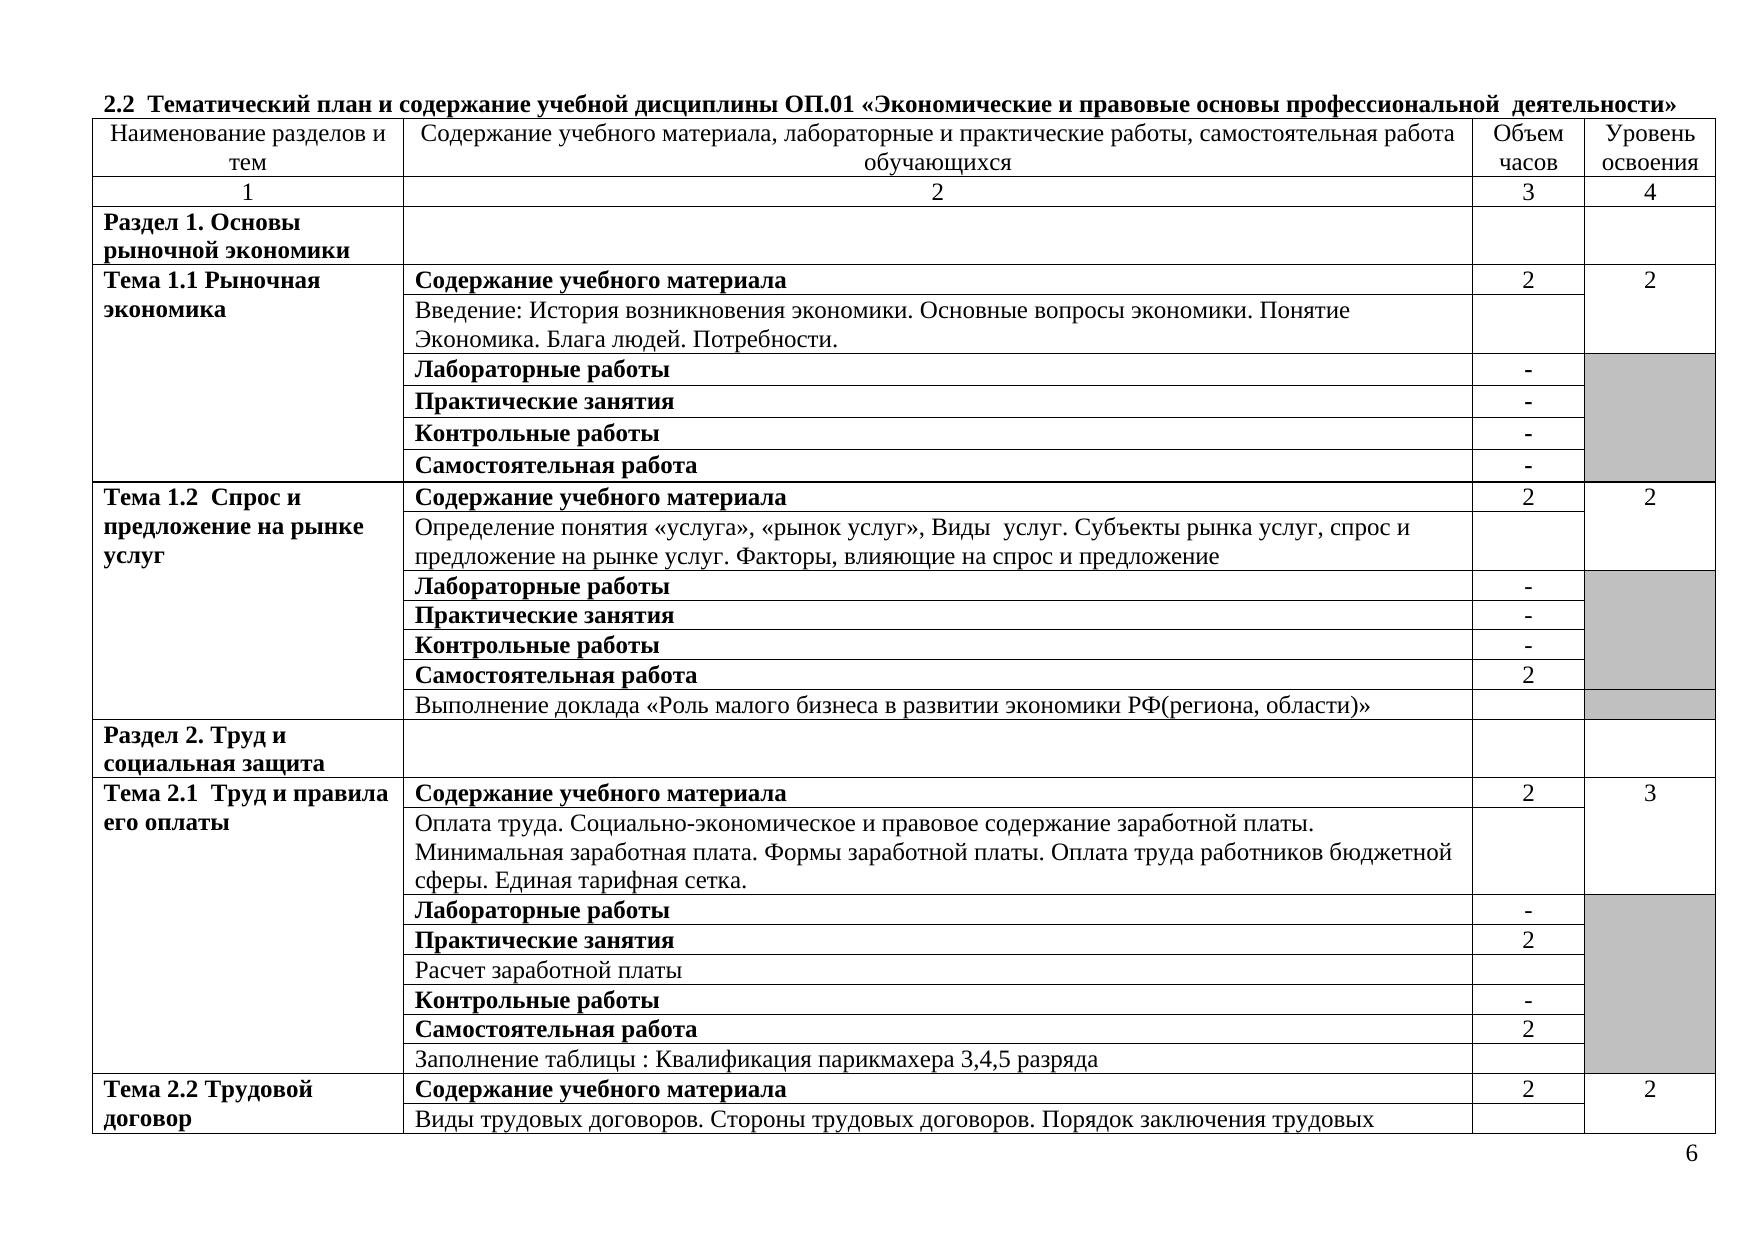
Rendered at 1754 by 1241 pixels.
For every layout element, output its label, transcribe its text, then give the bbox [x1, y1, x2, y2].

table_cell Самостоятельная работа [404, 660, 1472, 689]
table_cell 4 [1585, 177, 1715, 206]
table_cell Тема 2.1 Труд и правила его оплаты [93, 778, 403, 1073]
table_cell [1473, 1044, 1584, 1073]
table_cell 2 [1473, 1015, 1584, 1043]
table_cell Контрольные работы [404, 630, 1472, 659]
table_cell - [1473, 386, 1584, 417]
table_cell 2 [1473, 1074, 1584, 1103]
table_cell [1473, 720, 1584, 777]
table_cell [1585, 1043, 1715, 1073]
table_cell 2 [404, 177, 1472, 206]
table_cell 2 [1585, 1074, 1715, 1133]
table_cell - [1473, 418, 1584, 449]
table_cell - [1473, 630, 1584, 659]
table_cell [1473, 512, 1584, 570]
table_cell [1473, 808, 1584, 894]
table_cell Содержание учебного материала [404, 1074, 1472, 1103]
table_cell [1585, 895, 1715, 1043]
table_cell - [1473, 601, 1584, 629]
table_header Содержание учебного материала, лабораторные и практические работы, самостоятельная работа обучающихся [404, 119, 1472, 176]
table_cell Самостоятельная работа [404, 1015, 1472, 1043]
table_cell Содержание учебного материала [404, 483, 1472, 511]
table_cell Практические занятия [404, 925, 1472, 954]
table_cell Раздел 2. Труд и социальная защита [93, 720, 403, 777]
table_cell 1 [93, 177, 403, 206]
table_cell Введение: История возникновения экономики. Основные вопросы экономики. Понятие Экономика. Блага людей. Потребности. [404, 295, 1472, 353]
table_cell - [1473, 985, 1584, 1013]
text 2.2 Тематический план и содержание учебной дисциплины ОП.01 «Экономические и правовые основы профессиональной деятельности» [103, 89, 1698, 117]
table_cell [1473, 207, 1584, 264]
table_cell Тема 1.2 Спрос и предложение на рынке услуг [93, 483, 403, 719]
table_cell 3 [1585, 778, 1715, 894]
table_cell [1473, 295, 1584, 353]
table_header Уровень освоения [1585, 119, 1715, 176]
table_header Наименование разделов и тем [93, 119, 403, 176]
table_cell [1473, 955, 1584, 984]
table_cell [1473, 1104, 1584, 1133]
table_cell 3 [1473, 177, 1584, 206]
table_cell 2 [1473, 660, 1584, 689]
table_cell Выполнение доклада «Роль малого бизнеса в развитии экономики РФ(региона, области)» [404, 690, 1472, 719]
table_cell [1585, 354, 1715, 481]
table_cell 2 [1585, 265, 1715, 353]
table_cell - [1473, 571, 1584, 599]
table_cell Лабораторные работы [404, 571, 1472, 599]
table_cell [1473, 690, 1584, 719]
table_cell Определение понятия «услуга», «рынок услуг», Виды услуг. Субъекты рынка услуг, спрос и предложение на рынке услуг. Факторы, влияющие на спрос и предложение [404, 512, 1472, 570]
table_cell - [1473, 354, 1584, 385]
table_cell Тема 2.2 Трудовой договор [93, 1074, 403, 1133]
table_cell Контрольные работы [404, 418, 1472, 449]
table_cell Раздел 1. Основы рыночной экономики [93, 207, 403, 264]
table_cell Практические занятия [404, 386, 1472, 417]
table_cell - [1473, 450, 1584, 481]
table_cell [404, 207, 1472, 264]
table_cell 2 [1585, 483, 1715, 570]
table_cell Расчет заработной платы [404, 955, 1472, 984]
table_cell [1585, 571, 1715, 689]
table_cell Лабораторные работы [404, 895, 1472, 924]
table_cell [1585, 720, 1715, 777]
table_cell 2 [1473, 265, 1584, 294]
table_cell Практические занятия [404, 601, 1472, 629]
table_cell 2 [1473, 483, 1584, 511]
table_cell [1585, 207, 1715, 264]
table_cell 2 [1473, 925, 1584, 954]
table_cell 2 [1473, 778, 1584, 807]
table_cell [404, 1104, 1472, 1133]
table_cell [1585, 690, 1715, 719]
table_cell - [1473, 895, 1584, 924]
table_cell Самостоятельная работа [404, 450, 1472, 481]
table_cell Тема 1.1 Рыночная экономика [93, 265, 403, 481]
table_header Объем часов [1473, 119, 1584, 176]
table_cell Содержание учебного материала [404, 778, 1472, 807]
table_cell Заполнение таблицы : Квалификация парикмахера 3,4,5 разряда [404, 1044, 1472, 1073]
table_cell [404, 720, 1472, 777]
table_cell Оплата труда. Социально-экономическое и правовое содержание заработной платы. Минимальная заработная плата. Формы заработной платы. Оплата труда работников бюджетной сферы. Единая тарифная сетка. [404, 808, 1472, 894]
table_cell Контрольные работы [404, 985, 1472, 1013]
table_cell Содержание учебного материала [404, 265, 1472, 294]
table_cell Лабораторные работы [404, 354, 1472, 385]
